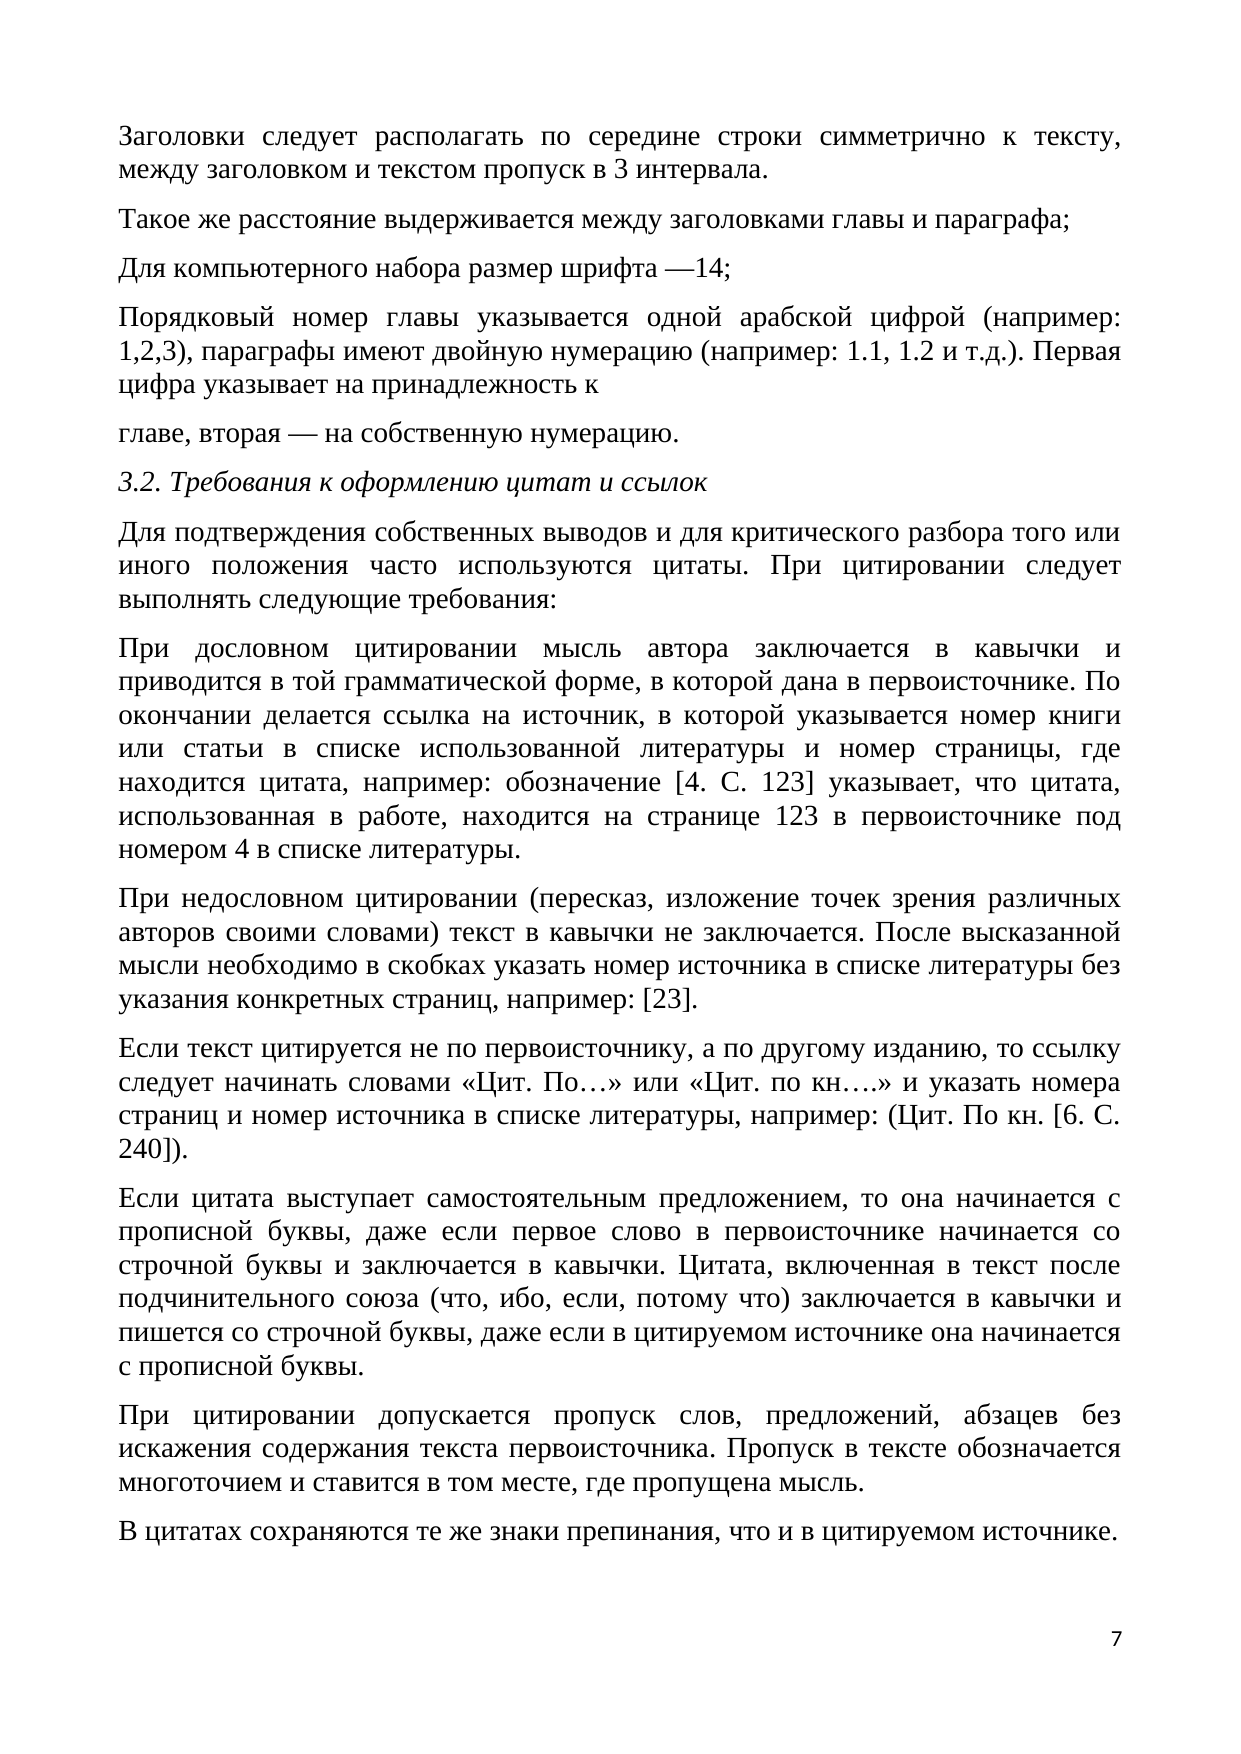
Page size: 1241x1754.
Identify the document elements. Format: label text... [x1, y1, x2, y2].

text 3.2. Требования к оформлению цитат и ссылок [118, 464, 1122, 498]
text Для компьютерного набора размер шрифта —14; [118, 250, 1122, 283]
text Заголовки следует располагать по середине строки симметрично к тексту, между заголовком и текстом пропуск в 3 интервала. [118, 118, 1122, 185]
text При дословном цитировании мысль автора заключается в кавычки и приводится в той грамматической форме, в которой дана в первоисточнике. По окончании делается ссылка на источник, в которой указывается номер книги или статьи в списке использованной литературы и номер страницы, где находится цитата, например: обозначение [4. С. 123] указывает, что цитата, использованная в работе, находится на странице 123 в первоисточнике под номером 4 в списке литературы. [118, 630, 1122, 865]
text Если текст цитируется не по первоисточнику, а по другому изданию, то ссылку следует начинать словами «Цит. По…» или «Цит. по кн….» и указать номера страниц и номер источника в списке литературы, например: (Цит. По кн. [6. С. 240]). [118, 1030, 1122, 1164]
text При недословном цитировании (пересказ, изложение точек зрения различных авторов своими словами) текст в кавычки не заключается. После высказанной мысли необходимо в скобках указать номер источника в списке литературы без указания конкретных страниц, например: [23]. [118, 880, 1122, 1014]
text главе, вторая — на собственную нумерацию. [118, 415, 1122, 449]
text Такое же расстояние выдерживается между заголовками главы и параграфа; [118, 201, 1122, 234]
text При цитировании допускается пропуск слов, предложений, абзацев без искажения содержания текста первоисточника. Пропуск в тексте обозначается многоточием и ставится в том месте, где пропущена мысль. [118, 1397, 1122, 1497]
text Порядковый номер главы указывается одной арабской цифрой (например: 1,2,3), параграфы имеют двойную нумерацию (например: 1.1, 1.2 и т.д.). Первая цифра указывает на принадлежность к [118, 299, 1122, 400]
text В цитатах сохраняются те же знаки препинания, что и в цитируемом источнике. [118, 1513, 1122, 1547]
text Если цитата выступает самостоятельным предложением, то она начинается с прописной буквы, даже если первое слово в первоисточнике начинается со строчной буквы и заключается в кавычки. Цитата, включенная в текст после подчинительного союза (что, ибо, если, потому что) заключается в кавычки и пишется со строчной буквы, даже если в цитируемом источнике она начинается с прописной буквы. [118, 1180, 1122, 1381]
text Для подтверждения собственных выводов и для критического разбора того или иного положения часто используются цитаты. При цитировании следует выполнять следующие требования: [118, 514, 1122, 614]
